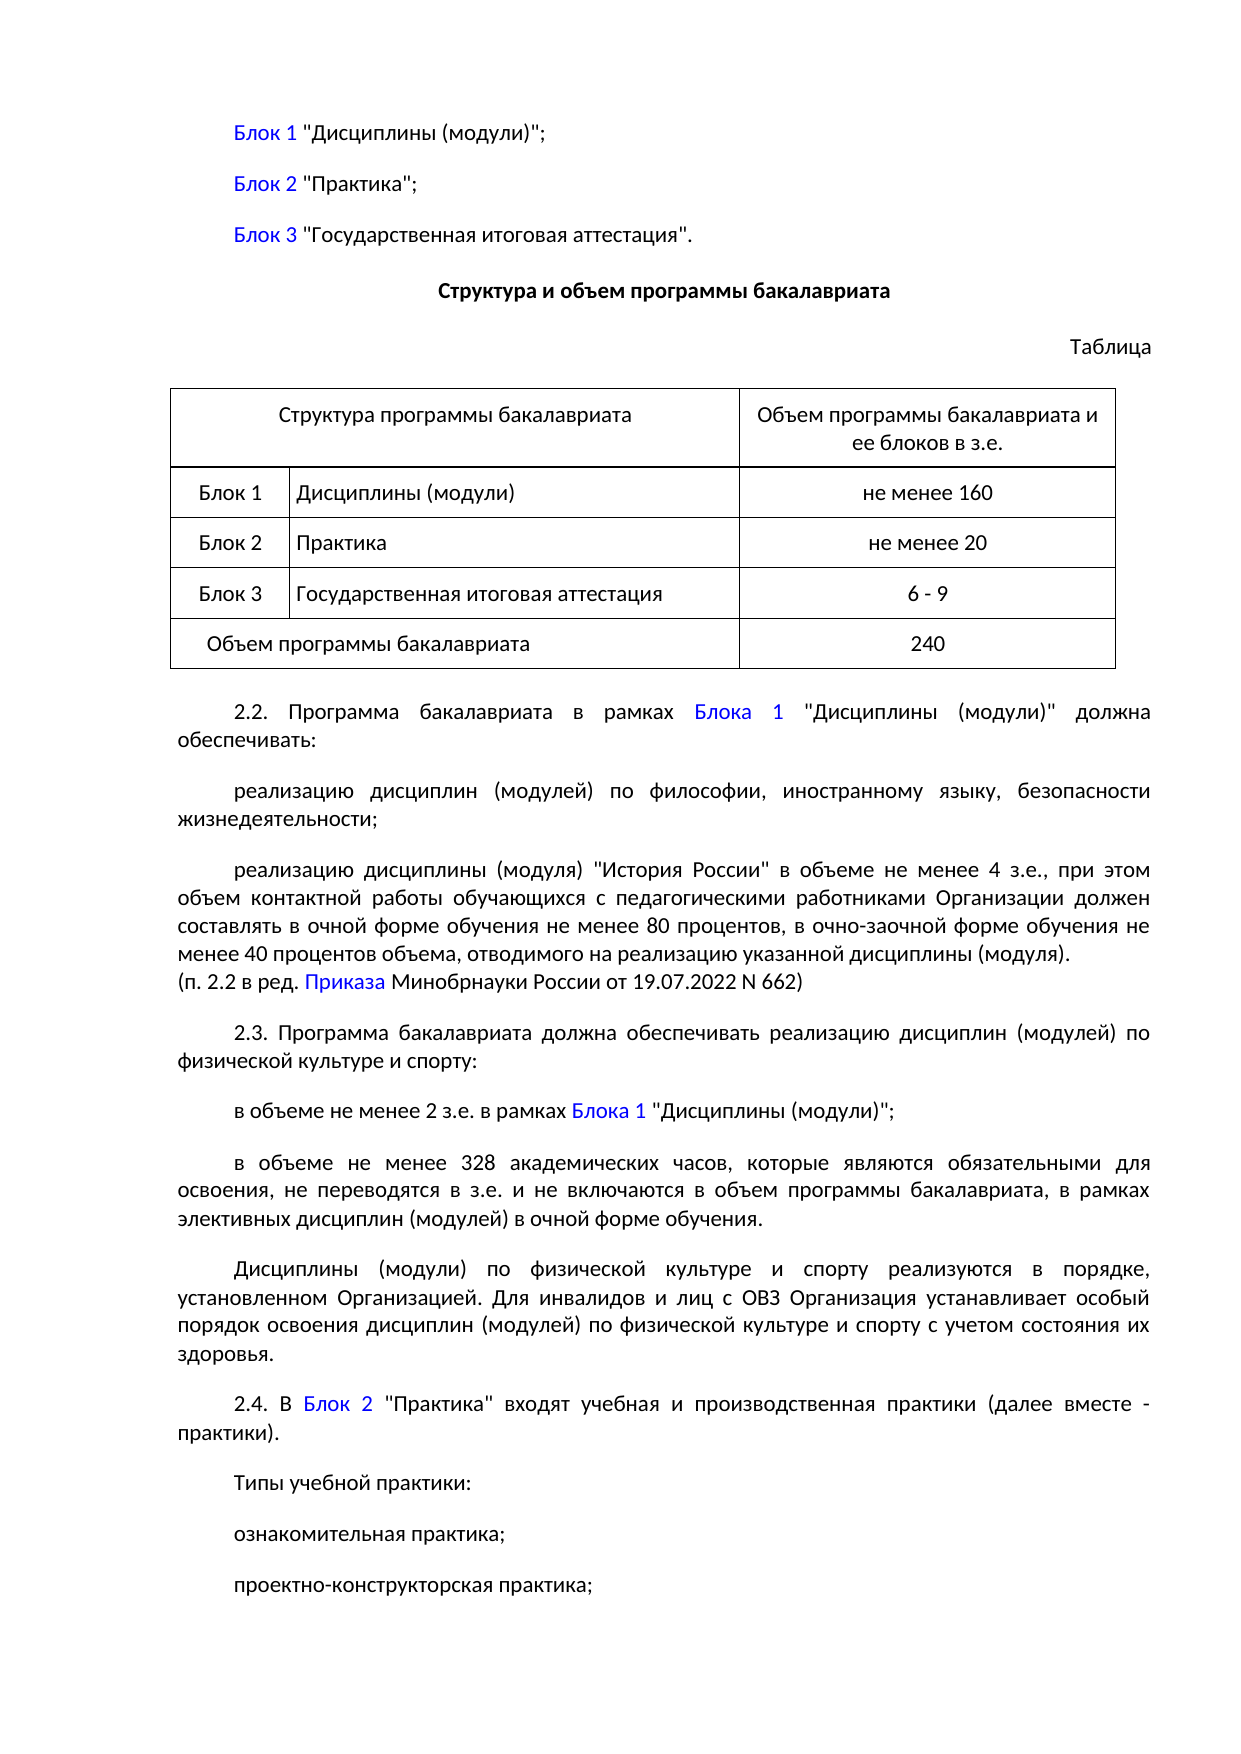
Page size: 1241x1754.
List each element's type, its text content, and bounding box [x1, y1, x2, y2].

text 2.4. В Блок 2 "Практика" входят учебная и производственная практики (далее вместе - практики). [177, 1389, 1152, 1446]
text в объеме не менее 328 академических часов, которые являются обязательными для освоения, не переводятся в з.е. и не включаются в объем программы бакалавриата, в рамках элективных дисциплин (модулей) в очной форме обучения. [177, 1148, 1152, 1232]
table_cell Блок 2 [171, 518, 289, 567]
text 2.2. Программа бакалавриата в рамках Блока 1 "Дисциплины (модули)" должна обеспечивать: [177, 697, 1152, 753]
text Таблица [177, 332, 1152, 360]
table_cell не менее 160 [740, 468, 1115, 517]
table_cell Практика [290, 518, 739, 567]
table_header Структура программы бакалавриата [171, 389, 739, 466]
text Блок 2 "Практика"; [177, 169, 1152, 197]
text Дисциплины (модули) по физической культуре и спорту реализуются в порядке, установленном Организацией. Для инвалидов и лиц с ОВЗ Организация устанавливает особый порядок освоения дисциплин (модулей) по физической культуре и спорту с учетом состояния их здоровья. [177, 1254, 1152, 1367]
text (п. 2.2 в ред. Приказа Минобрнауки России от 19.07.2022 N 662) [177, 967, 1152, 995]
table_cell Государственная итоговая аттестация [290, 568, 739, 617]
table_cell Дисциплины (модули) [290, 468, 739, 517]
table_header Объем программы бакалавриата и ее блоков в з.е. [740, 389, 1115, 466]
table_cell Объем программы бакалавриата [171, 619, 739, 668]
text Типы учебной практики: [177, 1468, 1152, 1497]
table_cell 6 - 9 [740, 568, 1115, 617]
title Структура и объем программы бакалавриата [177, 276, 1152, 304]
text ознакомительная практика; [177, 1519, 1152, 1547]
text 2.3. Программа бакалавриата должна обеспечивать реализацию дисциплин (модулей) по физической культуре и спорту: [177, 1018, 1152, 1074]
text реализацию дисциплин (модулей) по философии, иностранному языку, безопасности жизнедеятельности; [177, 776, 1152, 832]
text Блок 1 "Дисциплины (модули)"; [177, 118, 1152, 146]
text в объеме не менее 2 з.е. в рамках Блока 1 "Дисциплины (модули)"; [177, 1097, 1152, 1125]
text Блок 3 "Государственная итоговая аттестация". [177, 220, 1152, 248]
table_cell Блок 3 [171, 568, 289, 617]
table_cell 240 [740, 619, 1115, 668]
text проектно-конструкторская практика; [177, 1570, 1152, 1598]
table_cell не менее 20 [740, 518, 1115, 567]
text реализацию дисциплины (модуля) "История России" в объеме не менее 4 з.е., при этом объем контактной работы обучающихся с педагогическими работниками Организации должен составлять в очной форме обучения не менее 80 процентов, в очно-заочной форме обучения не менее 40 процентов объема, отводимого на реализацию указанной дисциплины (модуля). [177, 855, 1152, 967]
table_cell Блок 1 [171, 468, 289, 517]
